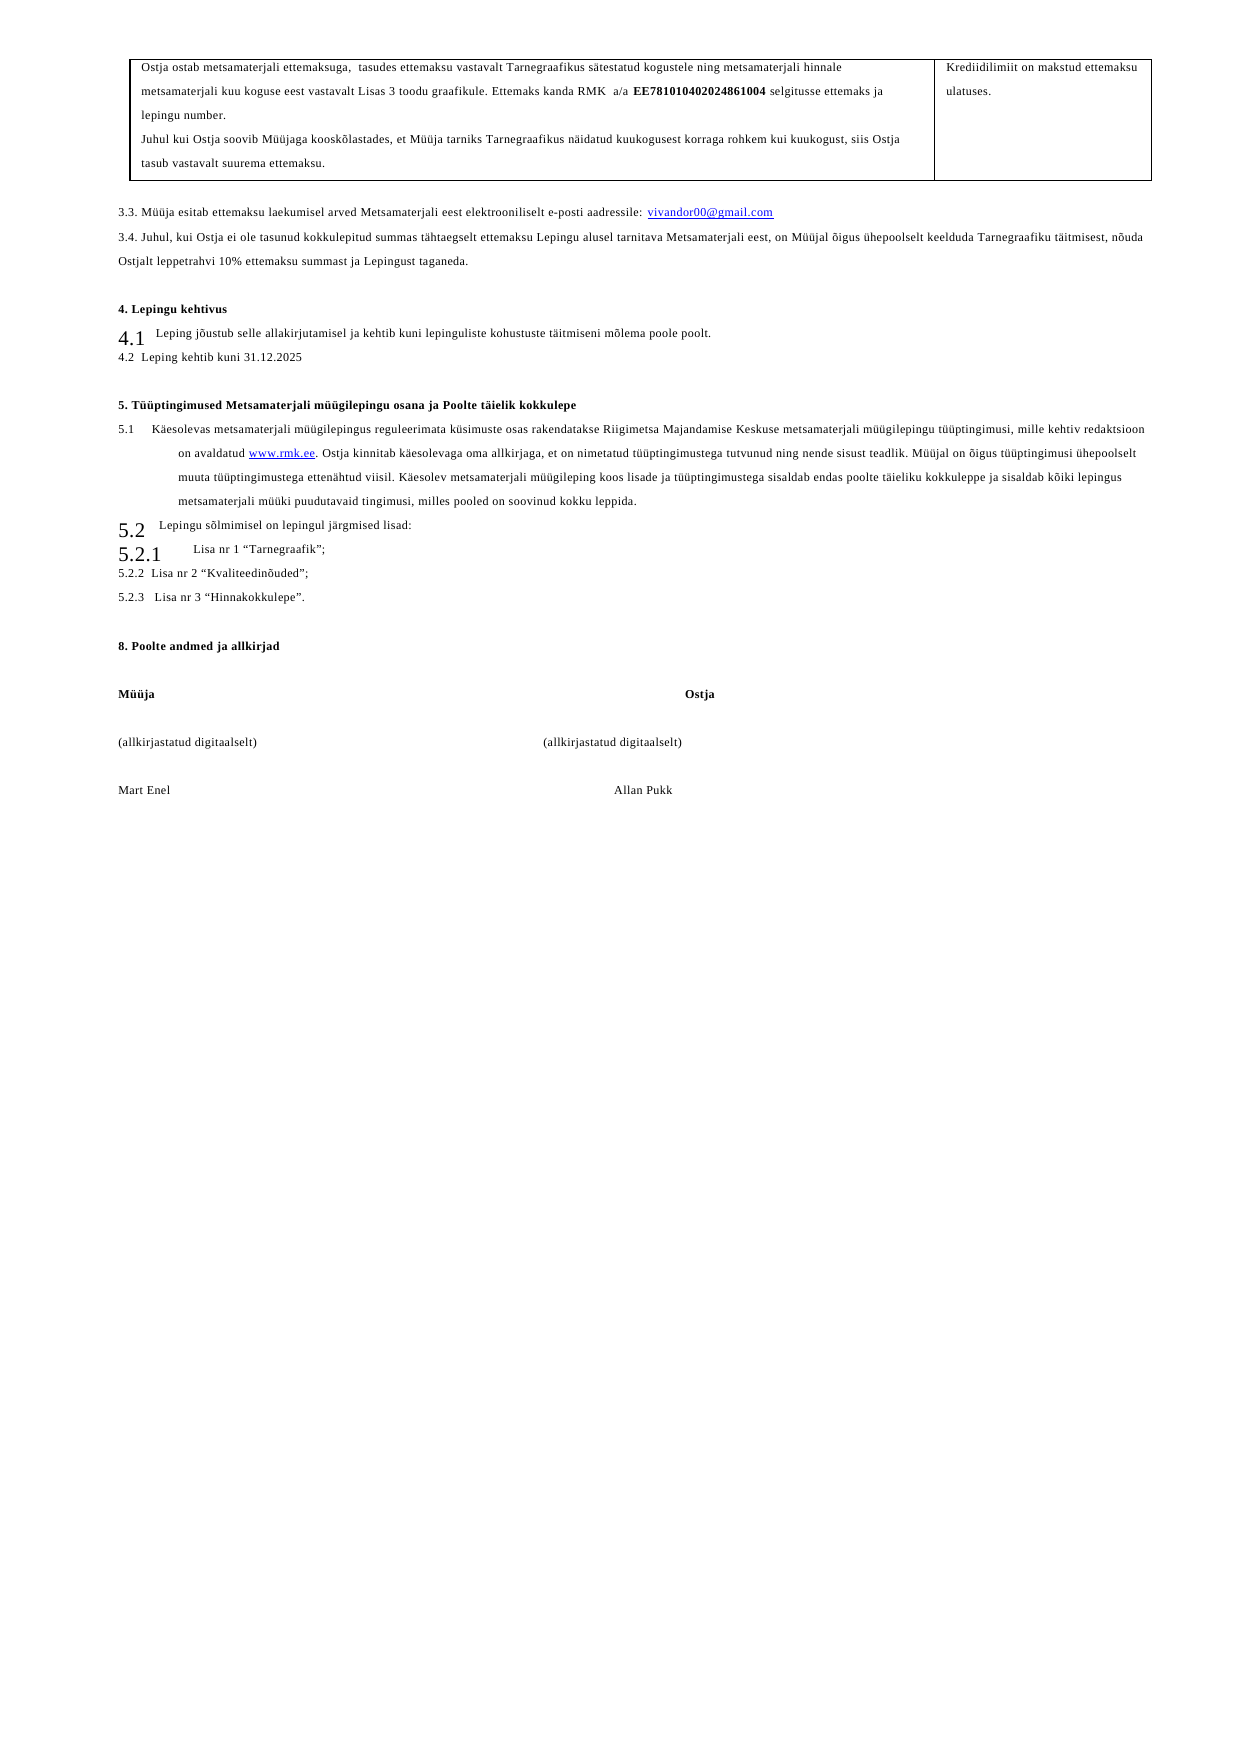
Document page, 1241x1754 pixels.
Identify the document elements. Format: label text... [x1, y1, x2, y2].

text 3.3. Müüja esitab ettemaksu laekumisel arved Metsamaterjali eest elektrooniliselt e-posti aadressile: vivandor00@gmail.com [118, 206, 1152, 229]
list Lepingu sõlmimisel on lepingul järgmised lisad: [118, 518, 1152, 542]
text 5. Tüüptingimused Metsamaterjali müügilepingu osana ja Poolte täielik kokkulepe [118, 398, 1152, 422]
text Mart Enel Allan Pukk [118, 783, 1152, 807]
table_cell Krediidilimiit on makstud ettemaksu ulatuses. [935, 60, 1151, 180]
table_cell Ostja ostab metsamaterjali ettemaksuga, tasudes ettemaksu vastavalt Tarnegraafikus sätestatud kogustele ning metsamaterjali hinnale metsamaterjali kuu koguse eest vastavalt Lisas 3 toodu graafikule. Ettemaks kanda RMK a/a EE781010402024861004 selgitusse ettemaks ja lepingu number. Juhul kui Ostja soovib Müüjaga kooskõlastades, et Müüja tarniks Tarnegraafikus näidatud kuukogusest korraga rohkem kui kuukogust, siis Ostja tasub vastavalt suurema ettemaksu. [131, 60, 934, 180]
list 5.1 Käesolevas metsamaterjali müügilepingus reguleerimata küsimuste osas rakendatakse Riigimetsa Majandamise Keskuse metsamaterjali müügilepingu tüüptingimusi, mille kehtiv redaktsioon on avaldatud www.rmk.ee. Ostja kinnitab käesolevaga oma allkirjaga, et on nimetatud tüüptingimustega tutvunud ning nende sisust teadlik. Müüjal on õigus tüüptingimusi ühepoolselt muuta tüüptingimustega ettenähtud viisil. Käesolev metsamaterjali müügileping koos lisade ja tüüptingimustega sisaldab endas poolte täieliku kokkuleppe ja sisaldab kõiki lepingus metsamaterjali müüki puudutavaid tingimusi, milles pooled on soovinud kokku leppida. [118, 422, 1152, 518]
text (allkirjastatud digitaalselt) (allkirjastatud digitaalselt) [118, 735, 1152, 759]
list 4.2 Leping kehtib kuni 31.12.2025 [118, 350, 1152, 374]
text Müüja Ostja [118, 687, 1152, 711]
list 5.2.2 Lisa nr 2 “Kvaliteedinõuded”; [118, 566, 1152, 591]
text 4. Lepingu kehtivus [118, 302, 1152, 326]
list 5.2.3 Lisa nr 3 “Hinnakokkulepe”. [118, 591, 1152, 614]
list Leping jõustub selle allakirjutamisel ja kehtib kuni lepinguliste kohustuste täitmiseni mõlema poole poolt. [118, 326, 1152, 350]
list Lisa nr 1 “Tarnegraafik”; [118, 542, 1152, 566]
text 3.4. Juhul, kui Ostja ei ole tasunud kokkulepitud summas tähtaegselt ettemaksu Lepingu alusel tarnitava Metsamaterjali eest, on Müüjal õigus ühepoolselt keelduda Tarnegraafiku täitmisest, nõuda Ostjalt leppetrahvi 10% ettemaksu summast ja Lepingust taganeda. [118, 229, 1152, 278]
text 8. Poolte andmed ja allkirjad [118, 639, 1152, 663]
